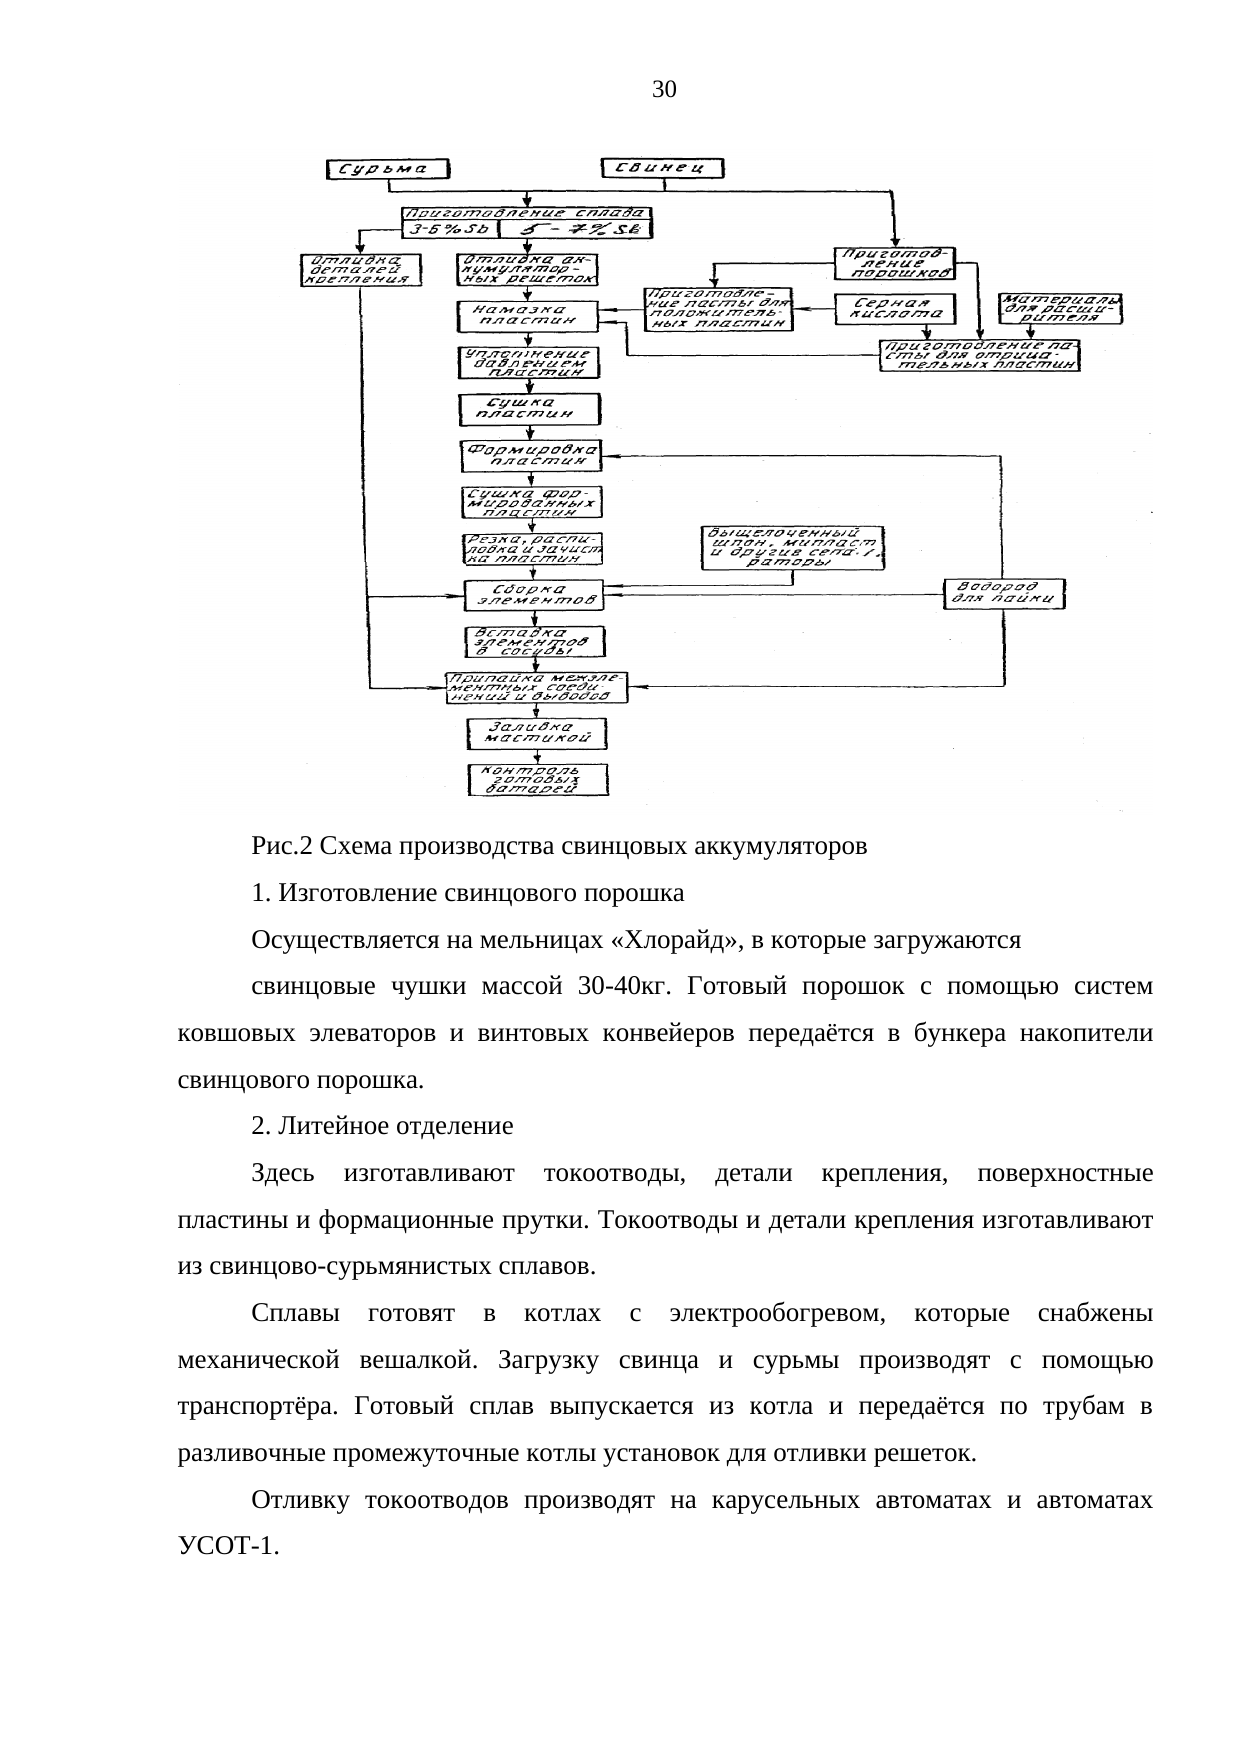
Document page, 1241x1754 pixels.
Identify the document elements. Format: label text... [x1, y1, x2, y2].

text Осуществляется на мельницах «Хлорайд», в которые загружаются [177, 923, 1155, 954]
text Отливку токоотводов производят на карусельных автоматах и автоматах УСОТ-1. [177, 1483, 1155, 1561]
text Здесь изготавливают токоотводы, детали крепления, поверхностные пластины и формационные прутки. Токоотводы и детали крепления изготавливают из свинцово-сурьмянистых сплавов. [177, 1156, 1155, 1281]
text Сплавы готовят в котлах с электрообогревом, которые снабжены механической вешалкой. Загрузку свинца и сурьмы производят с помощью транспортёра. Готовый сплав выпускается из котла и передаётся по трубам в разливочные промежуточные котлы установок для отливки решеток. [177, 1296, 1155, 1467]
text 1. Изготовление свинцового порошка [177, 876, 1155, 907]
picture [179, 147, 1153, 815]
text 2. Литейное отделение [177, 1109, 1155, 1141]
text свинцовые чушки массой 30-40кг. Готовый порошок с помощью систем ковшовых элеваторов и винтовых конвейеров передаётся в бункера накопители свинцового порошка. [177, 969, 1155, 1094]
text Рис.2 Схема производства свинцовых аккумуляторов [177, 829, 1155, 861]
